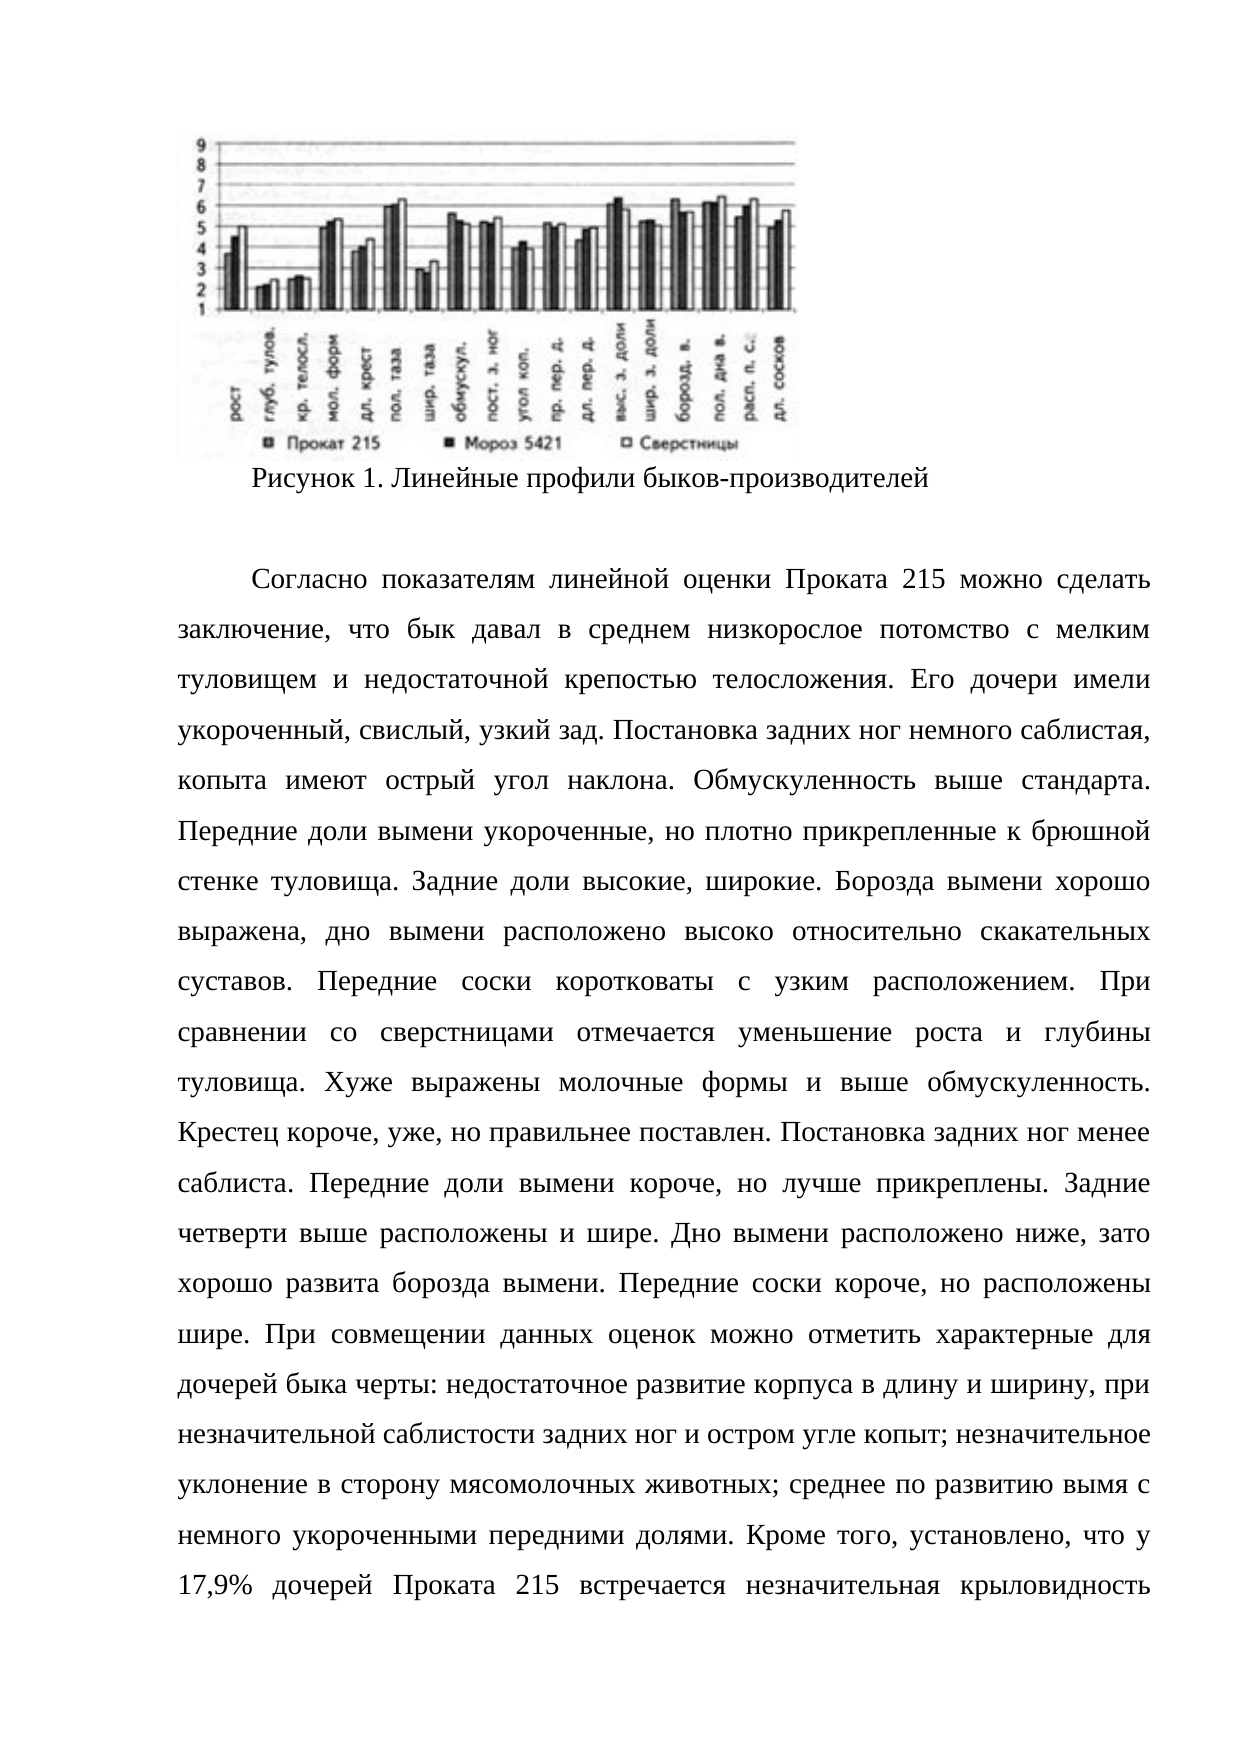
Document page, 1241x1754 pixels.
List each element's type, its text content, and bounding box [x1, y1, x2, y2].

picture [177, 118, 800, 461]
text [177, 561, 1152, 1601]
text Рисунок 1. Линейные профили быков-производителей [177, 460, 1152, 494]
